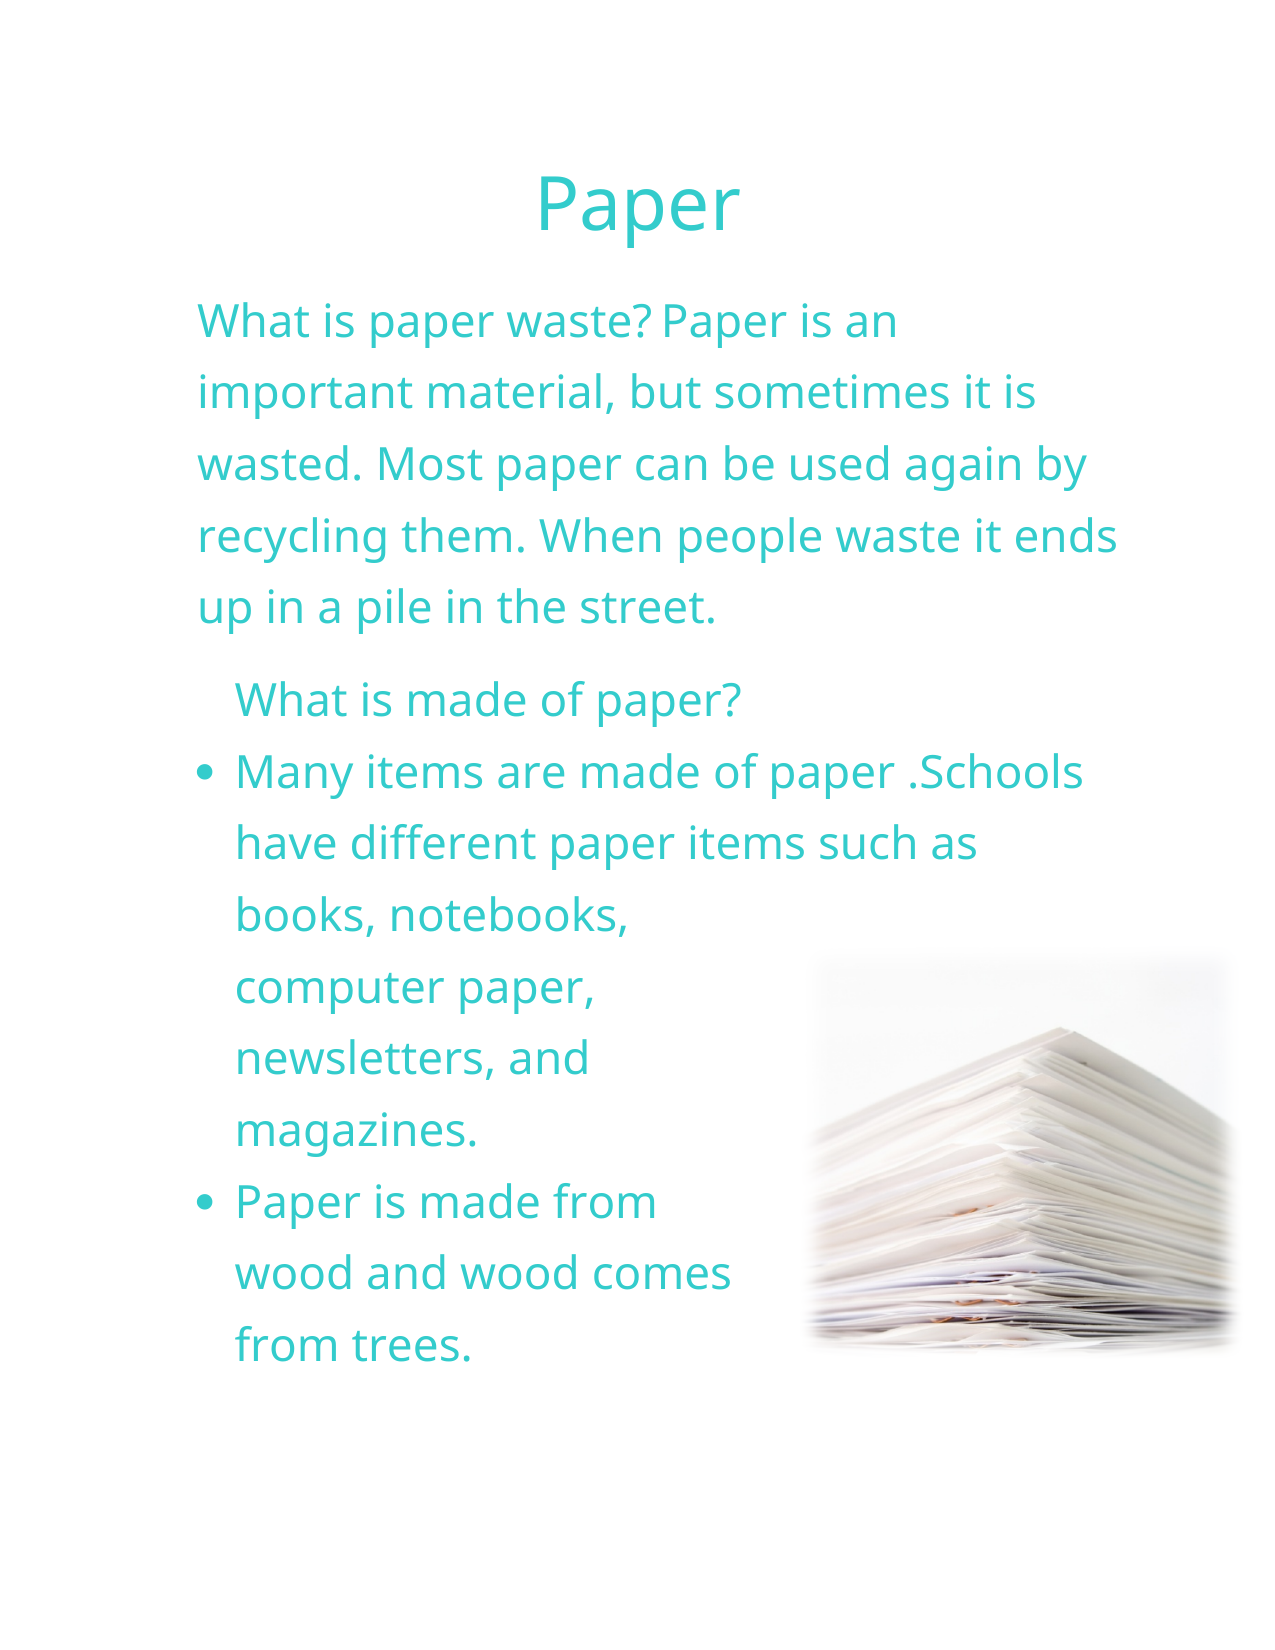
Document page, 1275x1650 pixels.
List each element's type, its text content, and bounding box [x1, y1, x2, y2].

text Paper [150, 150, 1125, 252]
list Many items are made of paper .Schools have different paper items such as books, notebooks, computer paper, newsletters, and magazines. [197, 739, 1125, 1160]
text What is paper waste? Paper is an important material, but sometimes it is wasted. Most paper can be used again by recycling them. When people waste it ends up in a pile in the street. [197, 288, 1125, 637]
picture [828, 970, 1215, 1330]
list What is made of paper? [234, 667, 1125, 730]
list Paper is made from wood and wood comes from trees. [197, 1169, 1125, 1375]
